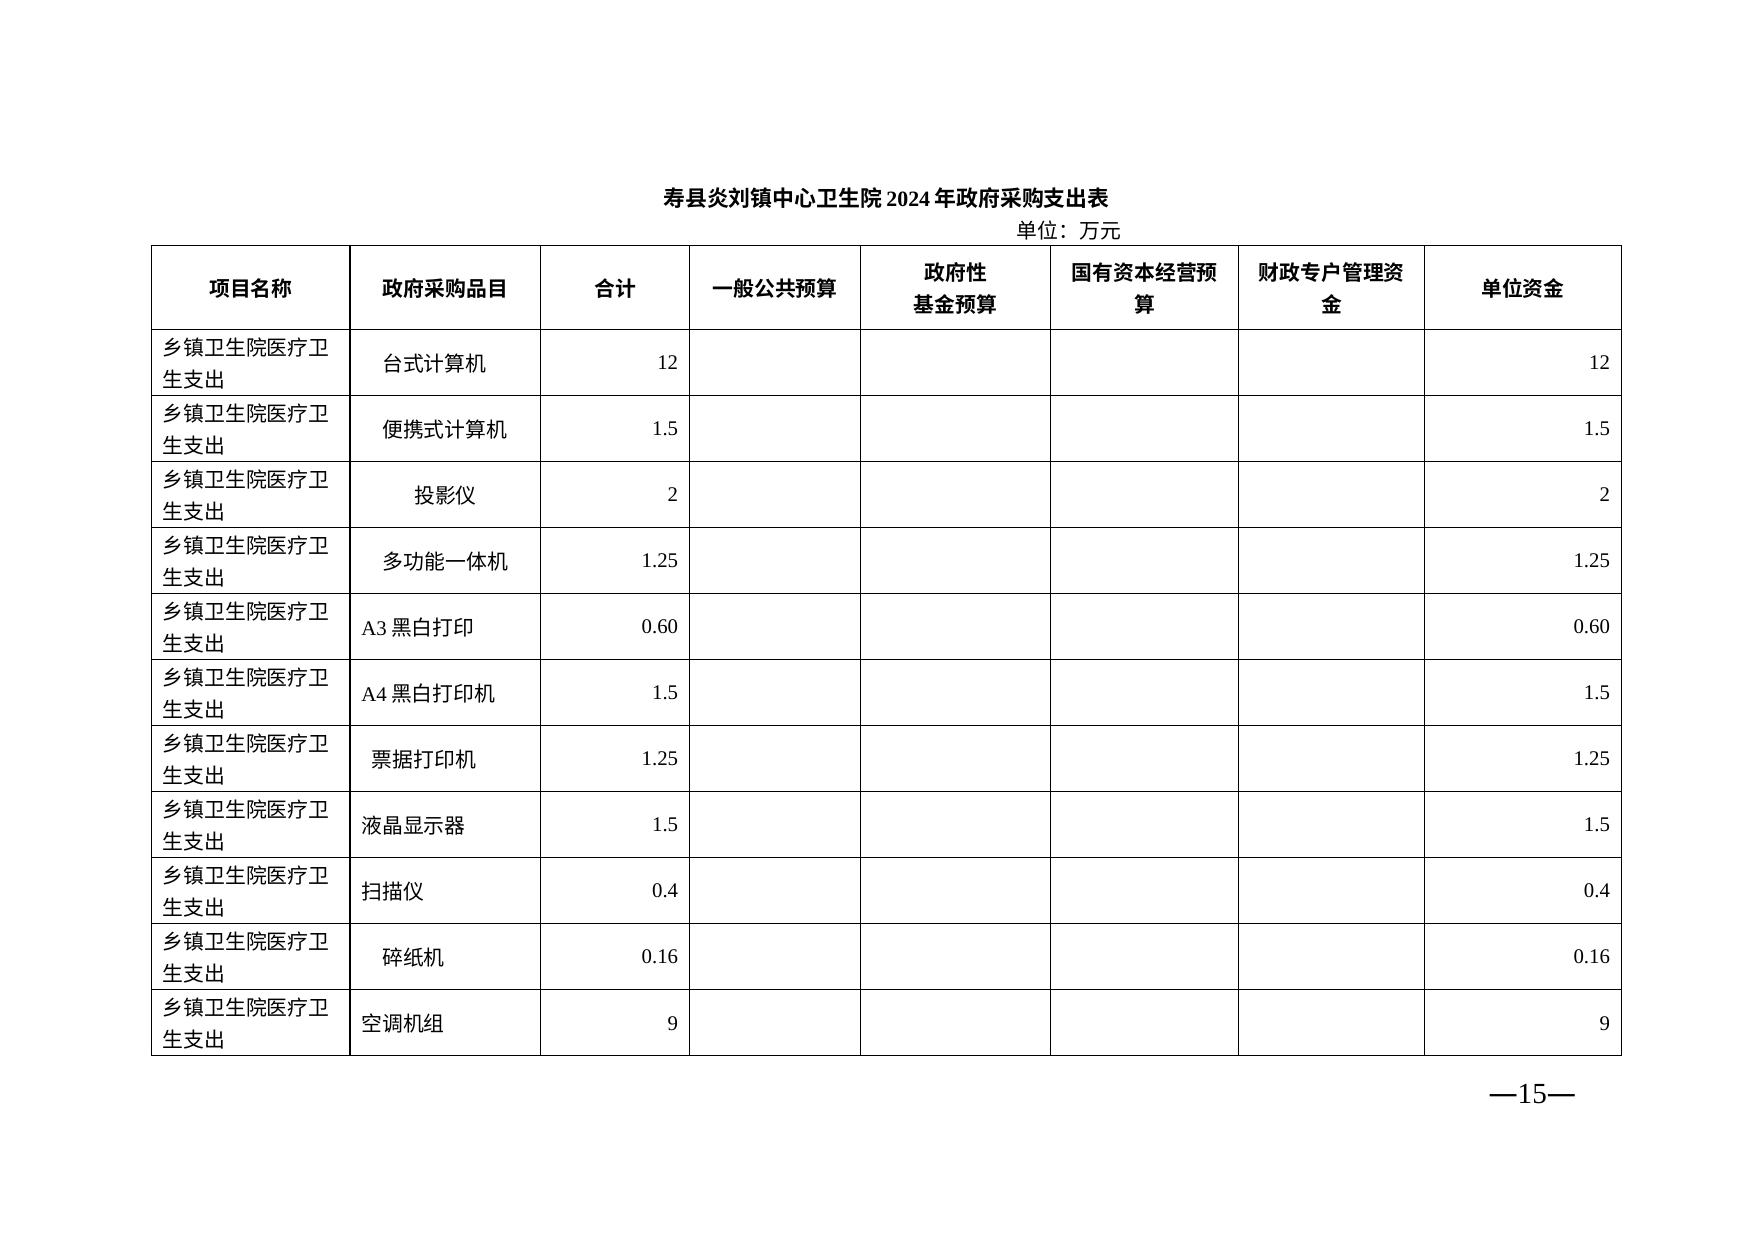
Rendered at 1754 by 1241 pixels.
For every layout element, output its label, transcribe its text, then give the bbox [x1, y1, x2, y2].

table_cell [1239, 528, 1424, 593]
table_cell 0.4 [541, 858, 689, 923]
table_cell [1239, 396, 1424, 461]
table_cell [1051, 924, 1238, 989]
table_cell 乡镇卫生院医疗卫生支出 [152, 396, 349, 461]
table_cell [861, 990, 1050, 1055]
table_cell 1.5 [541, 792, 689, 857]
table_cell [1239, 924, 1424, 989]
table_cell [690, 792, 860, 857]
table_cell 9 [541, 990, 689, 1055]
table_cell [1239, 594, 1424, 659]
table_cell 12 [1425, 330, 1621, 394]
table_cell 0.16 [1425, 924, 1621, 989]
table_cell [690, 660, 860, 725]
table_cell 乡镇卫生院医疗卫生支出 [152, 924, 349, 989]
table_cell 台式计算机 [351, 330, 540, 394]
table_cell 9 [1425, 990, 1621, 1055]
table_cell 扫描仪 [351, 858, 540, 923]
table_cell 液晶显示器 [351, 792, 540, 857]
table_cell A4黑白打印机 [351, 660, 540, 725]
table_cell 单位资金 [1425, 246, 1621, 328]
table_cell [690, 990, 860, 1055]
table_cell 投影仪 [351, 462, 540, 527]
table_cell 1.5 [1425, 792, 1621, 857]
table_cell 政府性 基金预算 [861, 246, 1050, 328]
table_cell 乡镇卫生院医疗卫生支出 [152, 330, 349, 394]
table_cell [861, 330, 1050, 394]
table_cell 1.5 [541, 660, 689, 725]
table_cell [690, 330, 860, 394]
table_cell [1239, 990, 1424, 1055]
table_cell [861, 726, 1050, 791]
table_cell [861, 396, 1050, 461]
table_cell 一般公共预算 [690, 246, 860, 328]
table_cell [861, 792, 1050, 857]
table_cell 合计 [541, 246, 689, 328]
table_cell [1239, 726, 1424, 791]
table_cell 乡镇卫生院医疗卫生支出 [152, 462, 349, 527]
table_cell 乡镇卫生院医疗卫生支出 [152, 594, 349, 659]
table_cell [861, 594, 1050, 659]
table_cell [1051, 660, 1238, 725]
table_cell [861, 462, 1050, 527]
table_cell 1.5 [1425, 396, 1621, 461]
table_cell [861, 858, 1050, 923]
table_cell 政府采购品目 [351, 246, 540, 328]
table_cell [690, 726, 860, 791]
table_cell 1.5 [1425, 660, 1621, 725]
table_cell [1239, 330, 1424, 394]
table_cell [690, 858, 860, 923]
table_cell [1239, 462, 1424, 527]
table_cell 便携式计算机 [351, 396, 540, 461]
table_cell 0.4 [1425, 858, 1621, 923]
table_cell [861, 924, 1050, 989]
table_cell 空调机组 [351, 990, 540, 1055]
table_cell [1051, 858, 1238, 923]
table_cell [1051, 726, 1238, 791]
table_cell 乡镇卫生院医疗卫生支出 [152, 858, 349, 923]
table_cell 乡镇卫生院医疗卫生支出 [152, 528, 349, 593]
table_cell [1239, 858, 1424, 923]
table_cell [1239, 660, 1424, 725]
table_cell 财政专户管理资金 [1239, 246, 1424, 328]
table_cell [690, 462, 860, 527]
table_cell [1051, 330, 1238, 394]
table_cell 乡镇卫生院医疗卫生支出 [152, 726, 349, 791]
table_cell 1.25 [541, 726, 689, 791]
table_cell 0.16 [541, 924, 689, 989]
table_cell [1051, 990, 1238, 1055]
table_cell 乡镇卫生院医疗卫生支出 [152, 990, 349, 1055]
table_cell [690, 594, 860, 659]
table_cell 1.5 [541, 396, 689, 461]
table_cell [1051, 792, 1238, 857]
table_cell 乡镇卫生院医疗卫生支出 [152, 792, 349, 857]
table_cell [1051, 594, 1238, 659]
table_cell [690, 924, 860, 989]
table_cell 乡镇卫生院医疗卫生支出 [152, 660, 349, 725]
table_cell 2 [541, 462, 689, 527]
table_cell 项目名称 [152, 246, 349, 328]
table_header 寿县炎刘镇中心卫生院2024年政府采购支出表 单位：万元 [151, 180, 1621, 245]
table_cell 2 [1425, 462, 1621, 527]
table_cell [861, 660, 1050, 725]
table_cell [1051, 528, 1238, 593]
table_cell 多功能一体机 [351, 528, 540, 593]
table_cell 0.60 [541, 594, 689, 659]
table_cell [690, 528, 860, 593]
table_cell [861, 528, 1050, 593]
table_cell 票据打印机 [351, 726, 540, 791]
table_cell [1051, 462, 1238, 527]
table_cell 12 [541, 330, 689, 394]
table_cell 国有资本经营预算 [1051, 246, 1238, 328]
table_cell 碎纸机 [351, 924, 540, 989]
table_cell 1.25 [541, 528, 689, 593]
table_cell 1.25 [1425, 528, 1621, 593]
table_cell [1051, 396, 1238, 461]
table_cell [690, 396, 860, 461]
table_cell 0.60 [1425, 594, 1621, 659]
table_cell [1239, 792, 1424, 857]
table_cell A3黑白打印 [351, 594, 540, 659]
table_cell 1.25 [1425, 726, 1621, 791]
